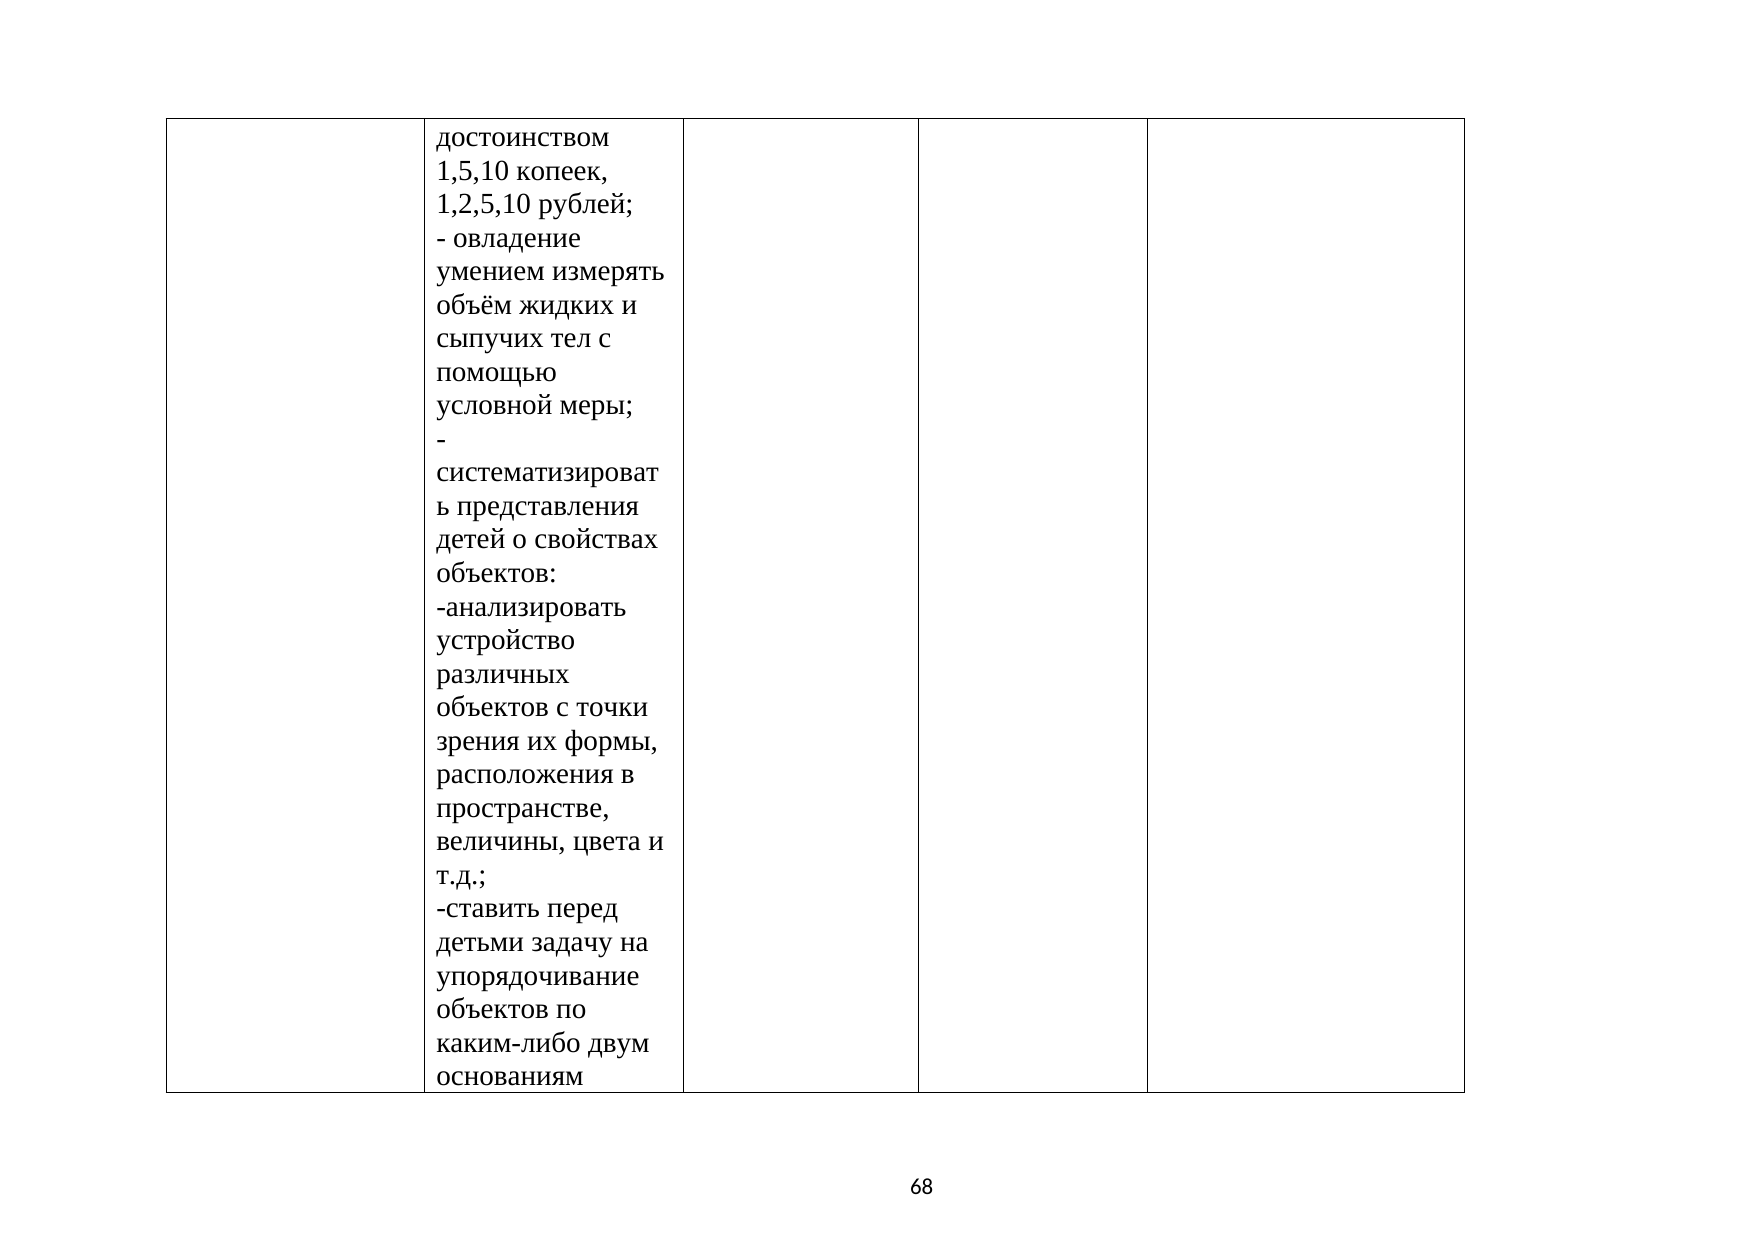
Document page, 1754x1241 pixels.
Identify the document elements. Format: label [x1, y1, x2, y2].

table_cell [684, 119, 918, 1092]
table_cell [919, 119, 1147, 1092]
table_cell [1148, 119, 1464, 1092]
table_cell [167, 119, 424, 1092]
table_cell [425, 119, 683, 1092]
